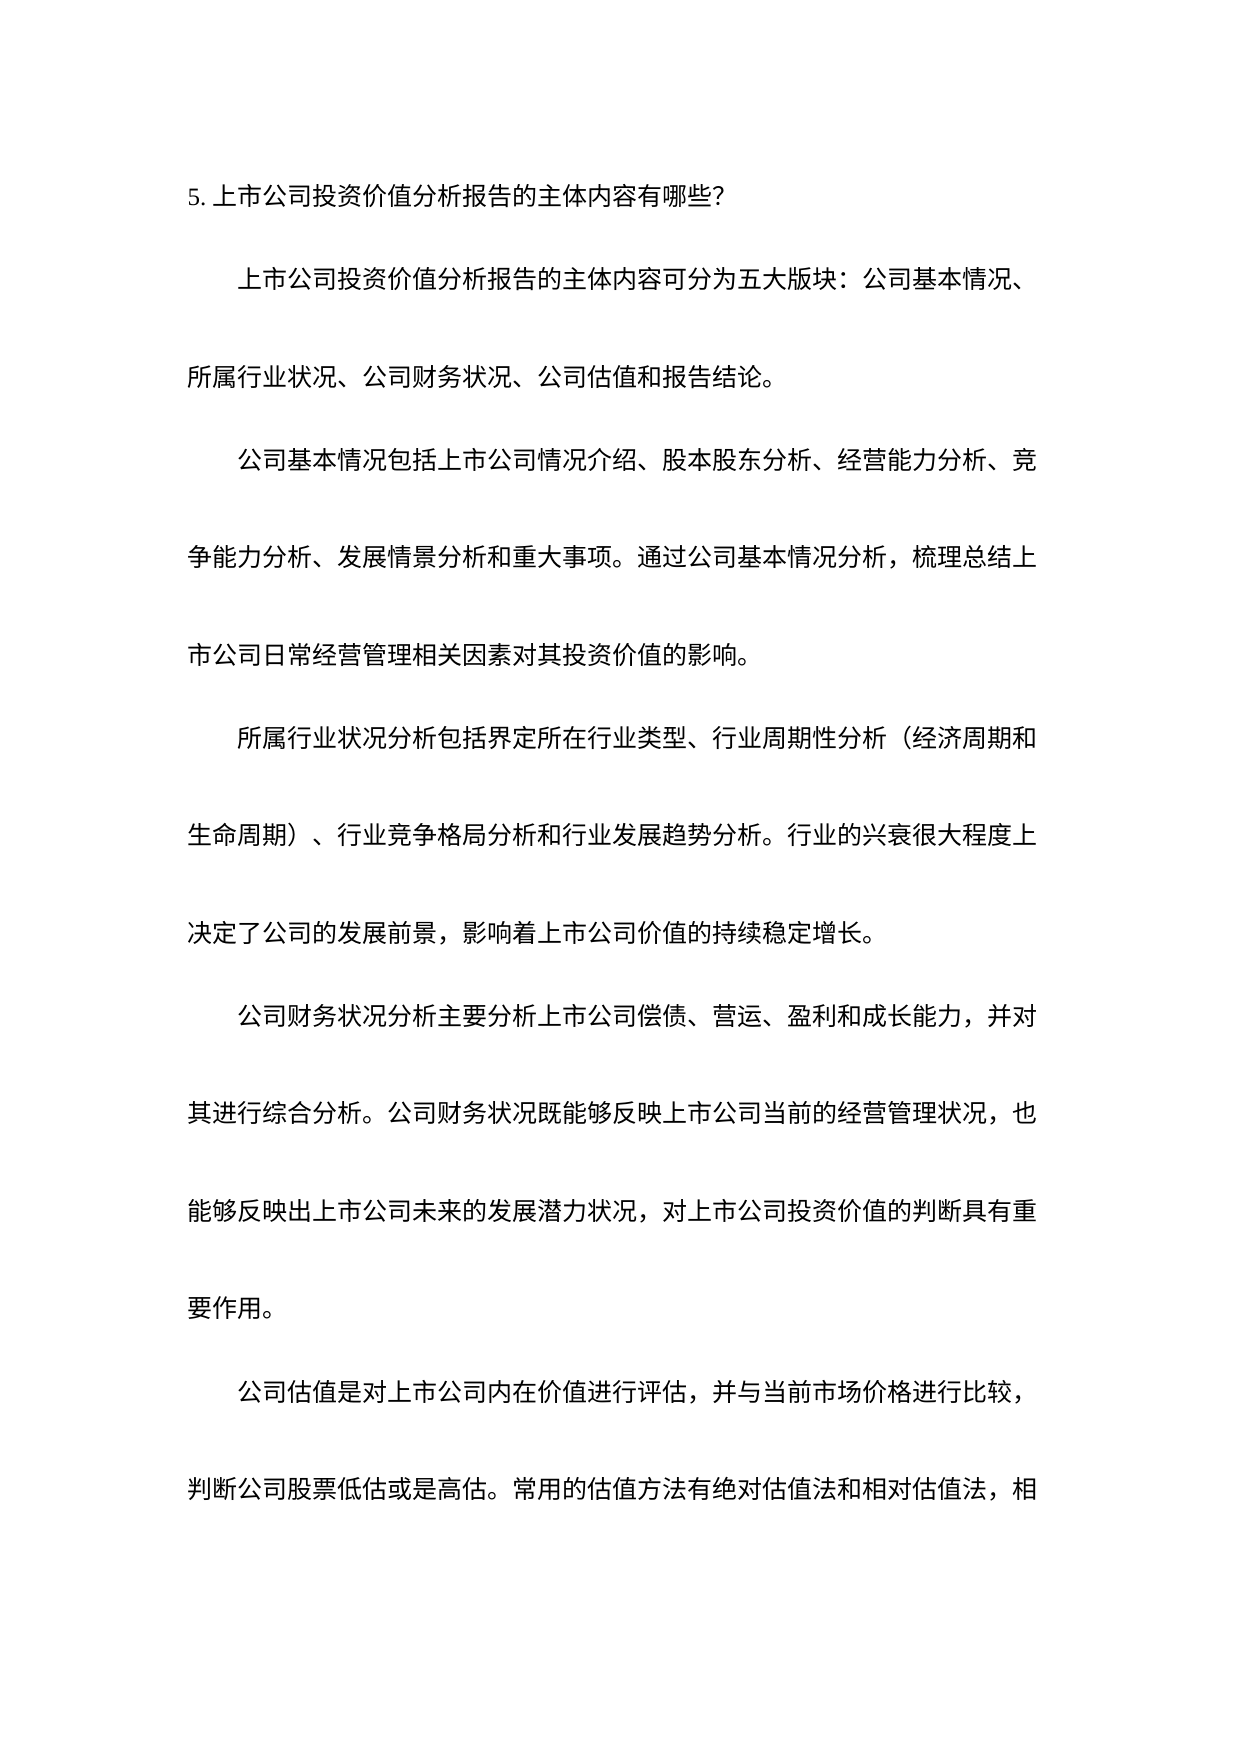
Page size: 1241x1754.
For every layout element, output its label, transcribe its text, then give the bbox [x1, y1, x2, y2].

text 5. 上市公司投资价值分析报告的主体内容有哪些？ [187, 162, 1053, 227]
text 公司财务状况分析主要分析上市公司偿债、营运、盈利和成长能力，并对其进行综合分析。公司财务状况既能够反映上市公司当前的经营管理状况，也能够反映出上市公司未来的发展潜力状况，对上市公司投资价值的判断具有重要作用。 [187, 982, 1053, 1339]
text 所属行业状况分析包括界定所在行业类型、行业周期性分析（经济周期和生命周期）、行业竞争格局分析和行业发展趋势分析。行业的兴衰很大程度上决定了公司的发展前景，影响着上市公司价值的持续稳定增长。 [187, 704, 1053, 964]
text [187, 1358, 1053, 1520]
text 公司基本情况包括上市公司情况介绍、股本股东分析、经营能力分析、竞争能力分析、发展情景分析和重大事项。通过公司基本情况分析，梳理总结上市公司日常经营管理相关因素对其投资价值的影响。 [187, 426, 1053, 686]
text 上市公司投资价值分析报告的主体内容可分为五大版块：公司基本情况、所属行业状况、公司财务状况、公司估值和报告结论。 [187, 245, 1053, 408]
